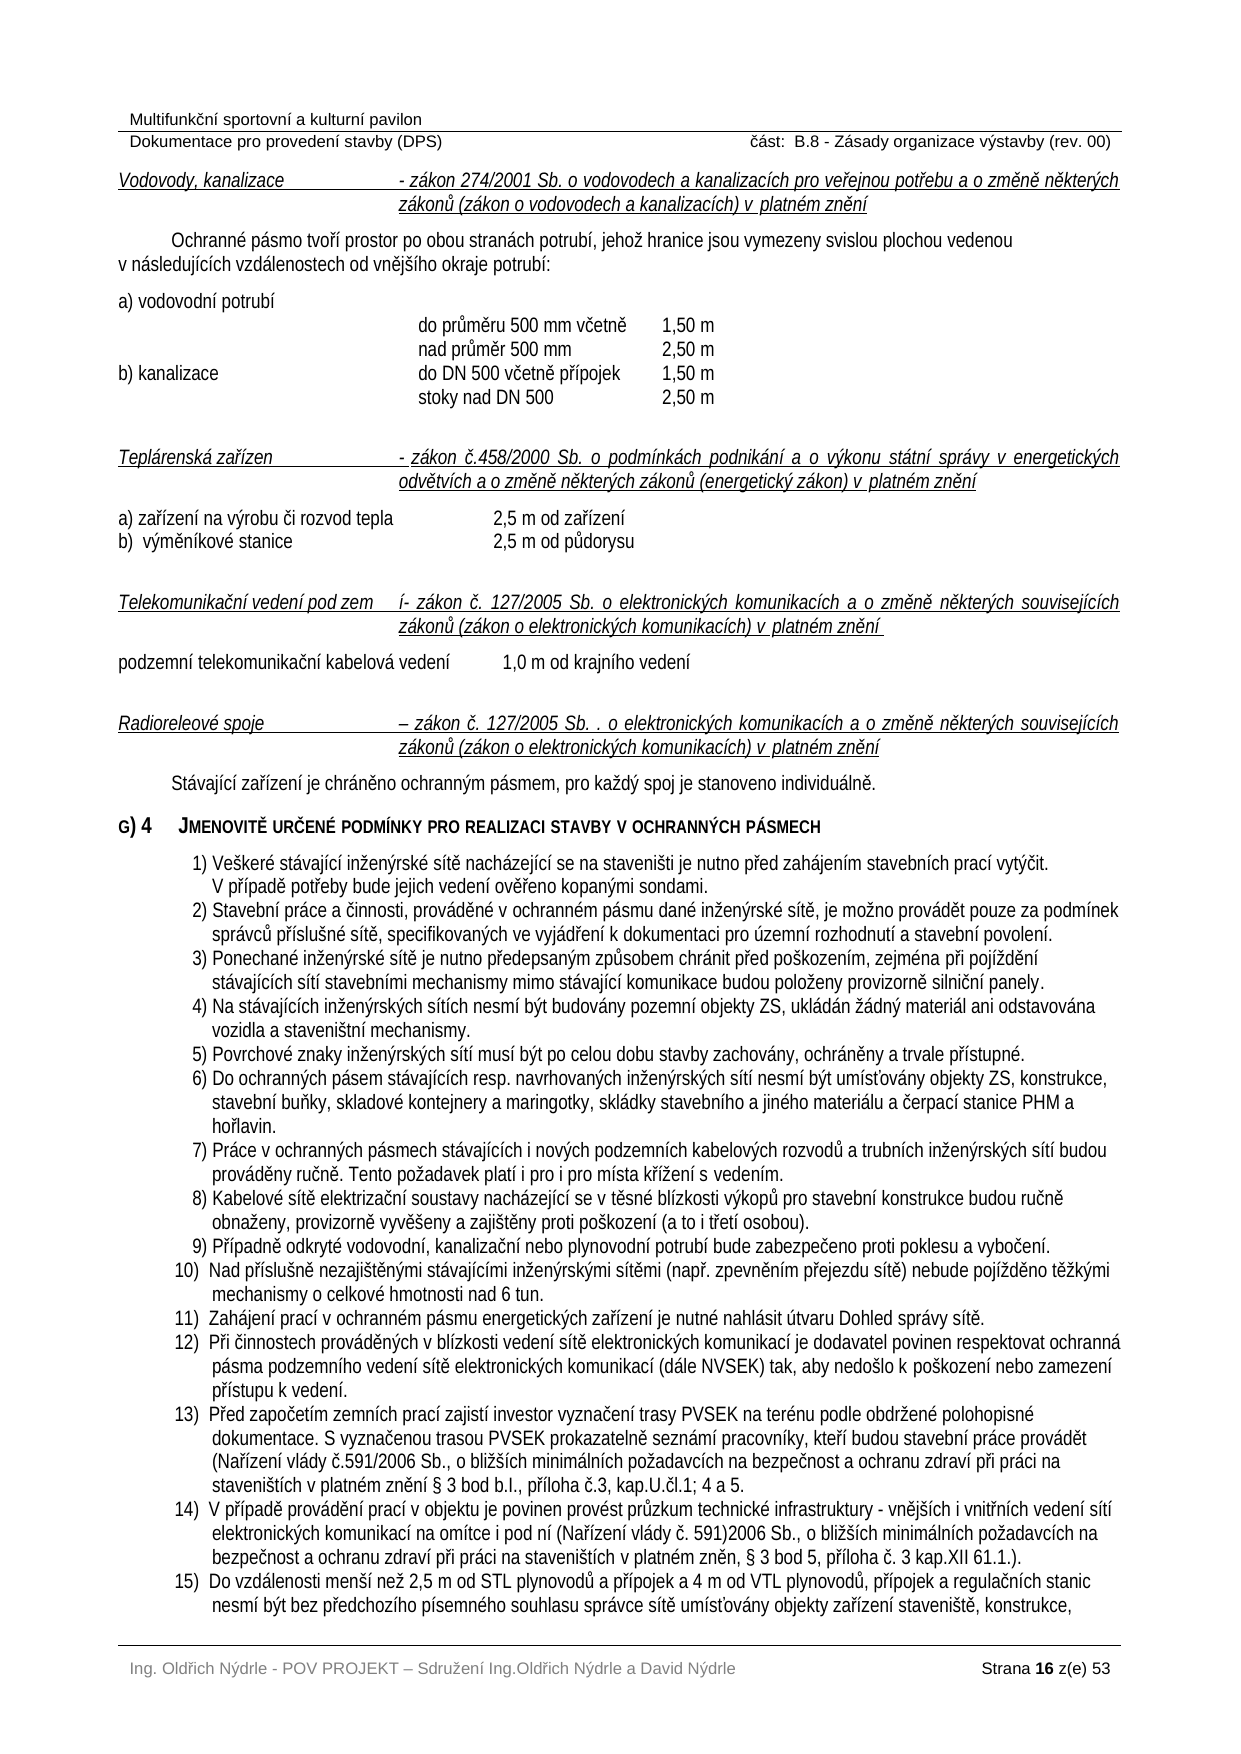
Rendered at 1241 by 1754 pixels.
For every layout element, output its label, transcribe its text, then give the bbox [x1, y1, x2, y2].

text Jmenovitě určené podmínky pro realizaci stavby v ochranných pásmech [118, 812, 1122, 838]
text 3) Ponechané inženýrské sítě je nutno předepsaným způsobem chránit před poškozením, zejména při pojíždění stávajících sítí stavebními mechanismy mimo stávající komunikace budou položeny provizorně silniční panely. [192, 946, 1122, 994]
text a) vodovodní potrubí [118, 289, 1122, 313]
text 11) Zahájení prací v ochranném pásmu energetických zařízení je nutné nahlásit útvaru Dohled správy sítě. [174, 1306, 1122, 1330]
text 6) Do ochranných pásem stávajících resp. navrhovaných inženýrských sítí nesmí být umísťovány objekty ZS, konstrukce, stavební buňky, skladové kontejnery a maringotky, skládky stavebního a jiného materiálu a čerpací stanice PHM a hořlavin. [192, 1066, 1122, 1138]
text 2) Stavební práce a činnosti, prováděné v ochranném pásmu dané inženýrské sítě, je možno provádět pouze za podmínek správců příslušné sítě, specifikovaných ve vyjádření k dokumentaci pro územní rozhodnutí a stavební povolení. [192, 898, 1122, 946]
text Stávající zařízení je chráněno ochranným pásmem, pro každý spoj je stanoveno individuálně. [118, 771, 1122, 795]
text Vodovody, kanalizace - zákon 274/2001 Sb. o vodovodech a kanalizacích pro veřejnou potřebu a o změně některých zákonů (zákon o vodovodech a kanalizacích) v platném znění [118, 168, 1122, 216]
text Radioreleové spoje – zákon č. 127/2005 Sb. . o elektronických komunikacích a o změně některých souvisejících zákonů (zákon o elektronických komunikacích) v platném znění [118, 711, 1122, 758]
text 14) V případě provádění prací v objektu je povinen provést průzkum technické infrastruktury - vnějších i vnitřních vedení sítí elektronických komunikací na omítce i pod ní (Nařízení vlády č. 591)2006 Sb., o bližších minimálních požadavcích na bezpečnost a ochranu zdraví při práci na staveništích v platném zněn, § 3 bod 5, příloha č. 3 kap.XII 61.1.). [174, 1497, 1122, 1569]
text b) výměníkové stanice 2,5 m od půdorysu [118, 529, 1122, 553]
text b) kanalizace do DN 500 včetně přípojek [118, 361, 1122, 384]
text 7) Práce v ochranných pásmech stávajících i nových podzemních kabelových rozvodů a trubních inženýrských sítí budou prováděny ručně. Tento požadavek platí i pro i pro místa křížení s vedením. [192, 1138, 1122, 1186]
text Teplárenská zařízen - zákon č.458/2000 Sb. o podmínkách podnikání a o výkonu státní správy v energetických odvětvích a o změně některých zákonů (energetický zákon) v platném znění [118, 445, 1122, 493]
text Telekomunikační vedení pod zem í- zákon č. 127/2005 Sb. o elektronických komunikacích a o změně některých souvisejících zákonů (zákon o elektronických komunikacích) v platném znění [118, 590, 1122, 638]
text stoky nad DN 500 2,50 m [118, 384, 1122, 408]
text a) zařízení na výrobu či rozvod tepla 2,5 m od zařízení [118, 505, 1122, 529]
text podzemní telekomunikační kabelová vedení 1,0 m od krajního vedení [118, 650, 1122, 674]
text 13) Před započetím zemních prací zajistí investor vyznačení trasy PVSEK na terénu podle obdržené polohopisné dokumentace. S vyznačenou trasou PVSEK prokazatelně seznámí pracovníky, kteří budou stavební práce provádět (Nařízení vlády č.591/2006 Sb., o bližších minimálních požadavcích na bezpečnost a ochranu zdraví při práci na staveništích v platném znění § 3 bod b.I., příloha č.3, kap.U.čl.1; 4 a 5. [174, 1402, 1122, 1497]
text 12) Při činnostech prováděných v blízkosti vedení sítě elektronických komunikací je dodavatel povinen respektovat ochranná pásma podzemního vedení sítě elektronických komunikací (dále NVSEK) tak, aby nedošlo k poškození nebo zamezení přístupu k vedení. [174, 1330, 1122, 1402]
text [174, 1569, 1122, 1617]
text 9) Případně odkryté vodovodní, kanalizační nebo plynovodní potrubí bude zabezpečeno proti poklesu a vybočení. [192, 1234, 1122, 1258]
text 5) Povrchové znaky inženýrských sítí musí být po celou dobu stavby zachovány, ochráněny a trvale přístupné. [192, 1042, 1122, 1066]
text 10) Nad příslušně nezajištěnými stávajícími inženýrskými sítěmi (např. zpevněním přejezdu sítě) nebude pojížděno těžkými mechanismy o celkové hmotnosti nad 6 tun. [174, 1258, 1122, 1306]
text 4) Na stávajících inženýrských sítích nesmí být budovány pozemní objekty ZS, ukládán žádný materiál ani odstavována vozidla a staveništní mechanismy. [192, 994, 1122, 1042]
text nad průměr [118, 337, 1122, 361]
text 1) Veškeré stávající inženýrské sítě nacházející se na staveništi je nutno před zahájením stavebních prací vytýčit. V případě potřeby bude jejich vedení ověřeno kopanými sondami. [192, 851, 1122, 898]
text 8) Kabelové sítě elektrizační soustavy nacházející se v těsné blízkosti výkopů pro stavební konstrukce budou ručně obnaženy, provizorně vyvěšeny a zajištěny proti poškození (a to i třetí osobou). [192, 1186, 1122, 1234]
text Ochranné pásmo tvoří prostor po obou stranách potrubí, jehož hranice jsou vymezeny svislou plochou vedenou v následujících vzdálenostech od vnějšího okraje potrubí: [118, 228, 1122, 276]
text do průměru včetně [118, 313, 1122, 337]
